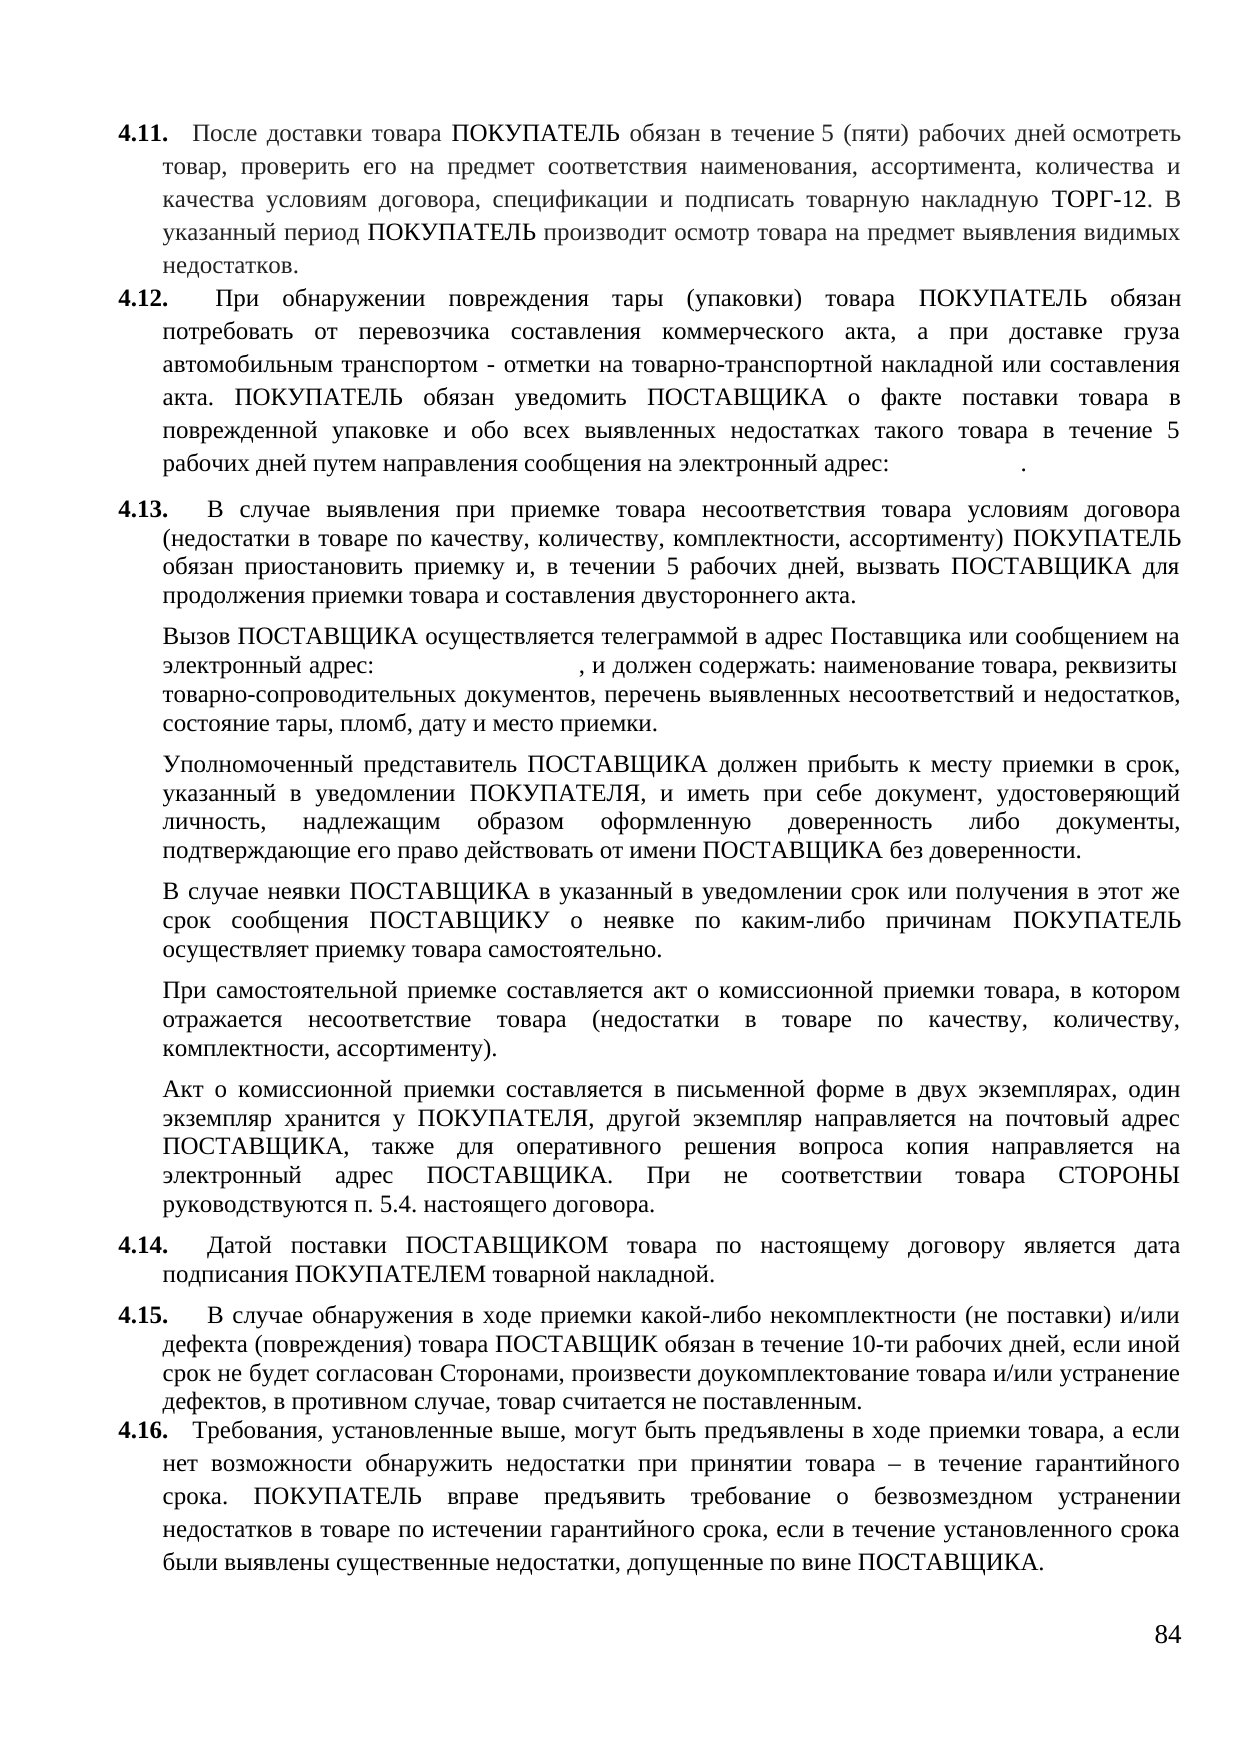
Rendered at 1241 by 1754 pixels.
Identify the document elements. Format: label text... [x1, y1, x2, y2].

text Акт о комиссионной приемки составляется в письменной форме в двух экземплярах, один экземпляр хранится у ПОКУПАТЕЛЯ, другой экземпляр направляется на почтовый адрес ПОСТАВЩИКА, также для оперативного решения вопроса копия направляется на электронный адрес ПОСТАВЩИКА. При не соответствии товара СТОРОНЫ руководствуются п. 5.4. настоящего договора. [118, 1074, 1181, 1218]
text При самостоятельной приемке составляется акт о комиссионной приемки товара, в котором отражается несоответствие товара (недостатки в товаре по качеству, количеству, комплектности, ассортименту). [118, 975, 1181, 1061]
list В случае выявления при приемке товара несоответствия товара условиям договора (недостатки в товаре по качеству, количеству, комплектности, ассортименту) ПОКУПАТЕЛЬ обязан приостановить приемку и, в течении 5 рабочих дней, вызвать ПОСТАВЩИКА для продолжения приемки товара и составления двустороннего акта. [118, 494, 1181, 609]
list Требования, установленные выше, могут быть предъявлены в ходе приемки товара, а если нет возможности обнаружить недостатки при принятии товара – в течение гарантийного срока. ПОКУПАТЕЛЬ вправе предъявить требование о безвозмездном устранении недостатков в товаре по истечении гарантийного срока, если в течение установленного срока были выявлены существенные недостатки, допущенные по вине ПОСТАВЩИКА. [118, 1415, 1181, 1576]
list Датой поставки ПОСТАВЩИКОМ товара по настоящему договору является дата подписания ПОКУПАТЕЛЕМ товарной накладной. [118, 1230, 1181, 1288]
list После доставки товара ПОКУПАТЕЛЬ обязан в течение 5 (пяти) рабочих дней осмотреть товар, проверить его на предмет соответствия наименования, ассортимента, количества и качества условиям договора, спецификации и подписать товарную накладную ТОРГ-12. В указанный период ПОКУПАТЕЛЬ производит осмотр товара на предмет выявления видимых недостатков. [118, 118, 1181, 279]
text Уполномоченный представитель ПОСТАВЩИКА должен прибыть к месту приемки в срок, указанный в уведомлении ПОКУПАТЕЛЯ, и иметь при себе документ, удостоверяющий личность, надлежащим образом оформленную доверенность либо документы, подтверждающие его право действовать от имени ПОСТАВЩИКА без доверенности. [118, 749, 1181, 864]
text В случае неявки ПОСТАВЩИКА в указанный в уведомлении срок или получения в этот же срок сообщения ПОСТАВЩИКУ о неявке по каким-либо причинам ПОКУПАТЕЛЬ осуществляет приемку товара самостоятельно. [118, 876, 1181, 963]
list В случае обнаружения в ходе приемки какой-либо некомплектности (не поставки) и/или дефекта (повреждения) товара ПОСТАВЩИК обязан в течение 10-ти рабочих дней, если иной срок не будет согласован Сторонами, произвести доукомплектование товара и/или устранение дефектов, в противном случае, товар считается не поставленным. [118, 1300, 1181, 1415]
list При обнаружении повреждения тары (упаковки) товара ПОКУПАТЕЛЬ обязан потребовать от перевозчика составления коммерческого акта, а при доставке груза автомобильным транспортом - отметки на товарно-транспортной накладной или составления акта. ПОКУПАТЕЛЬ обязан уведомить ПОСТАВЩИКА о факте поставки товара в поврежденной упаковке и обо всех выявленных недостатках такого товара в течение 5 рабочих дней путем направления сообщения на электронный адрес: . [118, 283, 1181, 477]
text Вызов ПОСТАВЩИКА осуществляется телеграммой в адрес Поставщика или сообщением на электронный адрес: , и должен содержать: наименование товара, реквизиты товарно-сопроводительных документов, перечень выявленных несоответствий и недостатков, состояние тары, пломб, дату и место приемки. [118, 621, 1181, 736]
